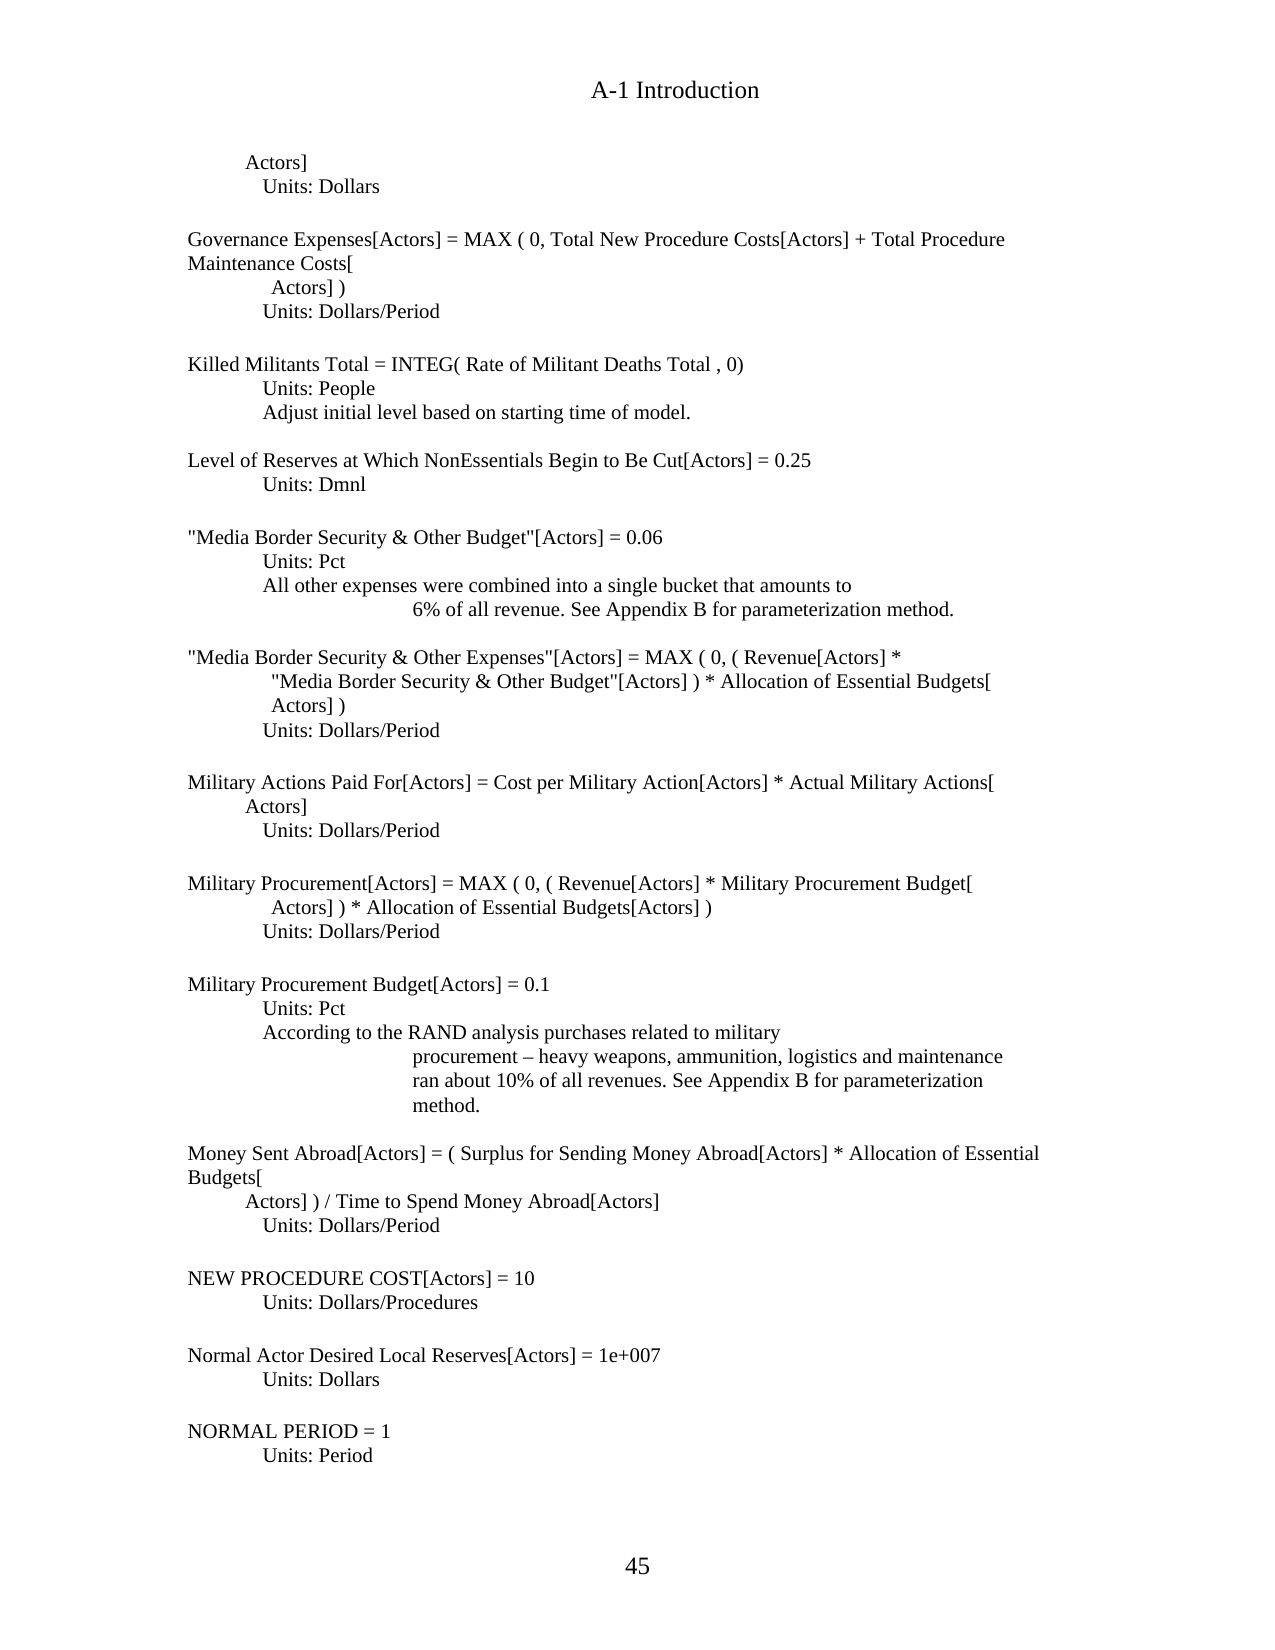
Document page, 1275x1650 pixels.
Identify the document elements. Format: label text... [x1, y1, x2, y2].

text Units: Dollars/Period [187, 818, 1087, 842]
text According to the RAND analysis purchases related to military [187, 1020, 1087, 1044]
text Actors] [187, 794, 1087, 818]
text Actors] [187, 150, 1087, 174]
text Adjust initial level based on starting time of model. [187, 400, 1087, 424]
text Units: Dollars/Period [187, 919, 1087, 943]
text Units: Pct [187, 549, 1087, 573]
text Units: Period [187, 1443, 1087, 1467]
text Units: Pct [187, 996, 1087, 1020]
text Units: Dmnl [187, 472, 1087, 496]
text Units: Dollars [187, 1367, 1087, 1391]
text method. [187, 1092, 1087, 1117]
text Actors] ) * Allocation of Essential Budgets[Actors] ) [187, 895, 1087, 919]
text procurement – heavy weapons, ammunition, logistics and maintenance [187, 1044, 1087, 1068]
text Military Actions Paid For[Actors] = Cost per Military Action[Actors] * Actual Military Actions[ [187, 770, 1087, 794]
text Units: Dollars/Period [187, 717, 1087, 742]
text Actors] ) / Time to Spend Money Abroad[Actors] [187, 1189, 1087, 1213]
text "Media Border Security & Other Expenses"[Actors] = MAX ( 0, ( Revenue[Actors] * [187, 645, 1087, 669]
text Actors] ) [187, 693, 1087, 717]
text Units: Dollars/Procedures [187, 1290, 1087, 1314]
text "Media Border Security & Other Budget"[Actors] = 0.06 [187, 525, 1087, 549]
text All other expenses were combined into a single bucket that amounts to [187, 573, 1087, 597]
text Actors] ) [187, 275, 1087, 299]
text Money Sent Abroad[Actors] = ( Surplus for Sending Money Abroad[Actors] * Allocation of Essential Budgets[ [187, 1141, 1087, 1189]
text Units: Dollars/Period [187, 299, 1087, 323]
text Units: Dollars [187, 174, 1087, 198]
text Military Procurement[Actors] = MAX ( 0, ( Revenue[Actors] * Military Procurement Budget[ [187, 871, 1087, 895]
text Killed Militants Total = INTEG( Rate of Militant Deaths Total , 0) [187, 352, 1087, 376]
text Military Procurement Budget[Actors] = 0.1 [187, 972, 1087, 996]
text Normal Actor Desired Local Reserves[Actors] = 1e+007 [187, 1342, 1087, 1367]
text 6% of all revenue. See Appendix B for parameterization method. [187, 597, 1087, 621]
text Level of Reserves at Which NonEssentials Begin to Be Cut[Actors] = 0.25 [187, 448, 1087, 472]
text NEW PROCEDURE COST[Actors] = 10 [187, 1266, 1087, 1290]
text Units: People [187, 376, 1087, 400]
text NORMAL PERIOD = 1 [187, 1419, 1087, 1443]
text Units: Dollars/Period [187, 1213, 1087, 1237]
text "Media Border Security & Other Budget"[Actors] ) * Allocation of Essential Budgets[ [187, 669, 1087, 693]
text Governance Expenses[Actors] = MAX ( 0, Total New Procedure Costs[Actors] + Total Procedure Maintenance Costs[ [187, 227, 1087, 275]
text ran about 10% of all revenues. See Appendix B for parameterization [187, 1068, 1087, 1092]
